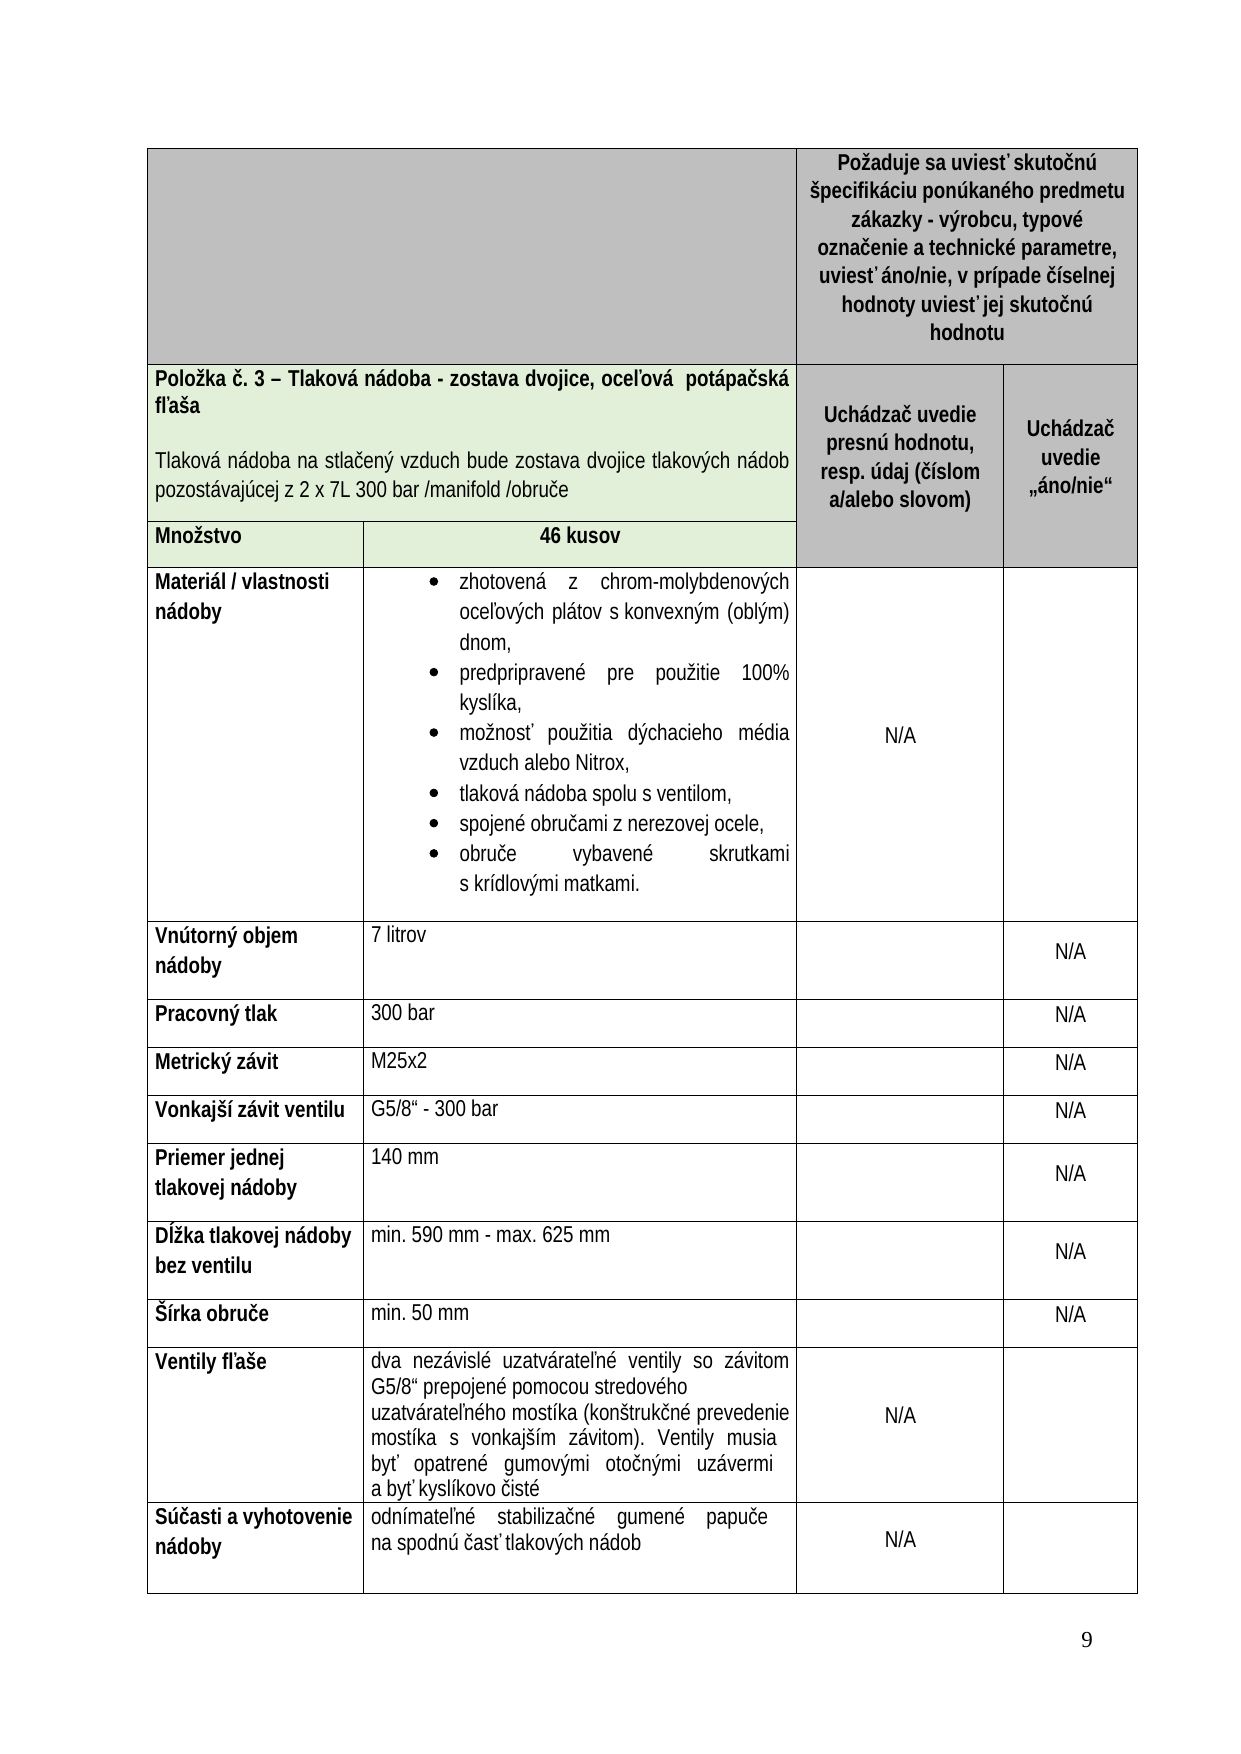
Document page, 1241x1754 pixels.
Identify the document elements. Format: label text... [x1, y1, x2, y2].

table_cell Dĺžka tlakovej nádoby bez ventilu [148, 1222, 363, 1299]
table_cell G5/8“ - 300 bar [364, 1096, 796, 1143]
table_cell [1004, 1348, 1137, 1502]
table_cell 140 mm [364, 1144, 796, 1221]
table_cell N/A [797, 1503, 1003, 1593]
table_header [148, 149, 796, 364]
table_cell [797, 1222, 1003, 1299]
table_cell Metrický závit [148, 1048, 363, 1095]
table_cell 46 kusov [364, 522, 796, 567]
table_cell [797, 1144, 1003, 1221]
table_cell Uchádzač uvedie „áno/nie“ [1004, 365, 1137, 567]
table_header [797, 149, 1137, 364]
table_cell Vonkajší závit ventilu [148, 1096, 363, 1143]
table_cell min. 590 mm - max. 625 mm [364, 1222, 796, 1299]
table_cell dva nezávislé uzatvárateľné ventily so závitom G5/8“ prepojené pomocou stredového uzatvárateľného mostíka (konštrukčné prevedenie mostíka s vonkajším závitom). Ventily musia byť opatrené gumovými otočnými uzávermi a byť kyslíkovo čisté [364, 1348, 796, 1502]
table_cell Pracovný tlak [148, 1000, 363, 1047]
table_cell Množstvo [148, 522, 363, 567]
table_cell zhotovená z chrom-molybdenových oceľových plátov s konvexným (oblým) dnom, predpripravené pre použitie 100% kyslíka, možnosť použitia dýchacieho média vzduch alebo Nitrox, tlaková nádoba spolu s ventilom, spojené obručami z nerezovej ocele, obruče vybavené skrutkami s krídlovými matkami. [364, 568, 796, 921]
table_cell N/A [1004, 1144, 1137, 1221]
table_cell Šírka obruče [148, 1300, 363, 1347]
table_cell Položka č. 3 – Tlaková nádoba - zostava dvojice, oceľová potápačská fľaša Tlaková nádoba na stlačený vzduch bude zostava dvojice tlakových nádob pozostávajúcej z 2 x 7L 300 bar /manifold /obruče [148, 365, 796, 521]
table_cell Vnútorný objem nádoby [148, 922, 363, 999]
table_cell Súčasti a vyhotovenie nádoby [148, 1503, 363, 1593]
table_cell N/A [797, 1348, 1003, 1502]
table_cell Uchádzač uvedie presnú hodnotu, resp. údaj (číslom a/alebo slovom) [797, 365, 1003, 567]
table_cell N/A [1004, 1048, 1137, 1095]
table_cell [1004, 568, 1137, 921]
table_cell Ventily fľaše [148, 1348, 363, 1502]
table_cell N/A [1004, 1300, 1137, 1347]
table_cell N/A [1004, 1000, 1137, 1047]
table_cell odnímateľné stabilizačné gumené papuče na spodnú časť tlakových nádob [364, 1503, 796, 1593]
table_cell N/A [1004, 922, 1137, 999]
table_cell 7 litrov [364, 922, 796, 999]
table_cell M25x2 [364, 1048, 796, 1095]
table_cell [797, 1048, 1003, 1095]
table_cell N/A [1004, 1222, 1137, 1299]
table_cell [1004, 1503, 1137, 1593]
table_cell Priemer jednej tlakovej nádoby [148, 1144, 363, 1221]
table_cell [797, 922, 1003, 999]
table_cell 300 bar [364, 1000, 796, 1047]
table_cell N/A [797, 568, 1003, 921]
table_cell N/A [1004, 1096, 1137, 1143]
table_cell min. 50 mm [364, 1300, 796, 1347]
table_cell [797, 1300, 1003, 1347]
table_cell [797, 1000, 1003, 1047]
table_cell [797, 1096, 1003, 1143]
table_cell Materiál / vlastnosti nádoby [148, 568, 363, 921]
